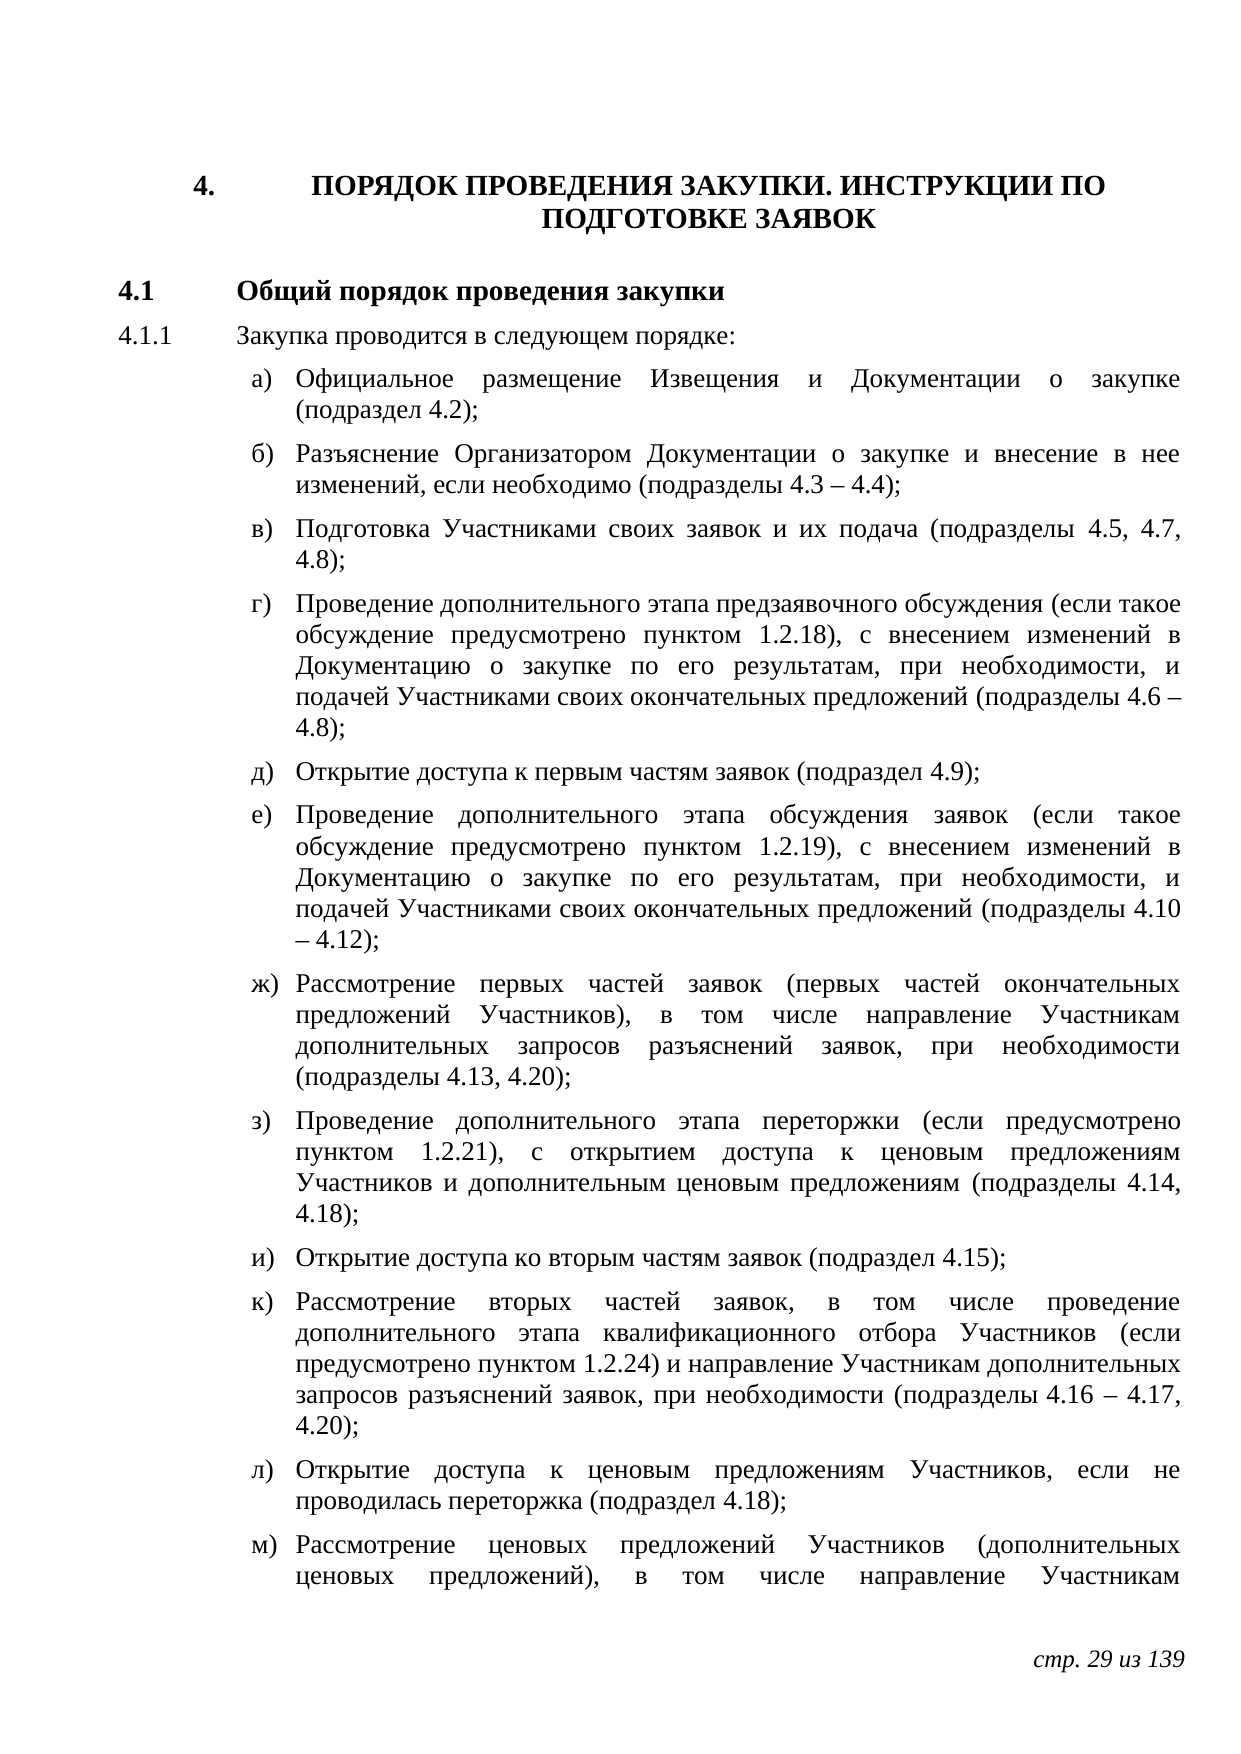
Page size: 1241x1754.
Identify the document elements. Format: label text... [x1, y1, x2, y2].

list Проведение дополнительного этапа переторжки (если предусмотрено пунктом 1.2.21), с открытием доступа к ценовым предложениям Участников и дополнительным ценовым предложениям (подразделы 4.14, 4.18); [251, 1104, 1181, 1228]
text Закупка проводится в следующем порядке: [118, 319, 1181, 350]
list Открытие доступа к ценовым предложениям Участников, если не проводилась переторжка (подраздел 4.18); [251, 1453, 1181, 1515]
subtitle ПОРЯДОК ПРОВЕДЕНИЯ ЗАКУПКИ. ИНСТРУКЦИИ ПО ПОДГОТОВКЕ ЗАЯВОК [118, 168, 1181, 235]
list Открытие доступа ко вторым частям заявок (подраздел 4.15); [251, 1241, 1181, 1272]
list Подготовка Участниками своих заявок и их подача (подразделы 4.5, 4.7, 4.8); [251, 512, 1181, 574]
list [251, 1528, 1181, 1590]
list Официальное размещение Извещения и Документации о закупке (подраздел 4.2); [251, 362, 1181, 425]
list Проведение дополнительного этапа обсуждения заявок (если такое обсуждение предусмотрено пунктом 1.2.19), с внесением изменений в Документацию о закупке по его результатам, при необходимости, и подачей Участниками своих окончательных предложений (подразделы 4.10 – 4.12); [251, 799, 1181, 954]
list Разъяснение Организатором Документации о закупке и внесение в нее изменений, если необходимо (подразделы 4.3 – 4.4); [251, 437, 1181, 499]
list Открытие доступа к первым частям заявок (подраздел 4.9); [251, 755, 1181, 786]
list Проведение дополнительного этапа предзаявочного обсуждения (если такое обсуждение предусмотрено пунктом 1.2.18), с внесением изменений в Документацию о закупке по его результатам, при необходимости, и подачей Участниками своих окончательных предложений (подразделы 4.6 – 4.8); [251, 587, 1181, 742]
subtitle Общий порядок проведения закупки [118, 273, 1181, 306]
list Рассмотрение первых частей заявок (первых частей окончательных предложений Участников), в том числе направление Участникам дополнительных запросов разъяснений заявок, при необходимости (подразделы 4.13, 4.20); [251, 967, 1181, 1091]
list Рассмотрение вторых частей заявок, в том числе проведение дополнительного этапа квалификационного отбора Участников (если предусмотрено пунктом 1.2.24) и направление Участникам дополнительных запросов разъяснений заявок, при необходимости (подразделы 4.16 – 4.17, 4.20); [251, 1285, 1181, 1440]
